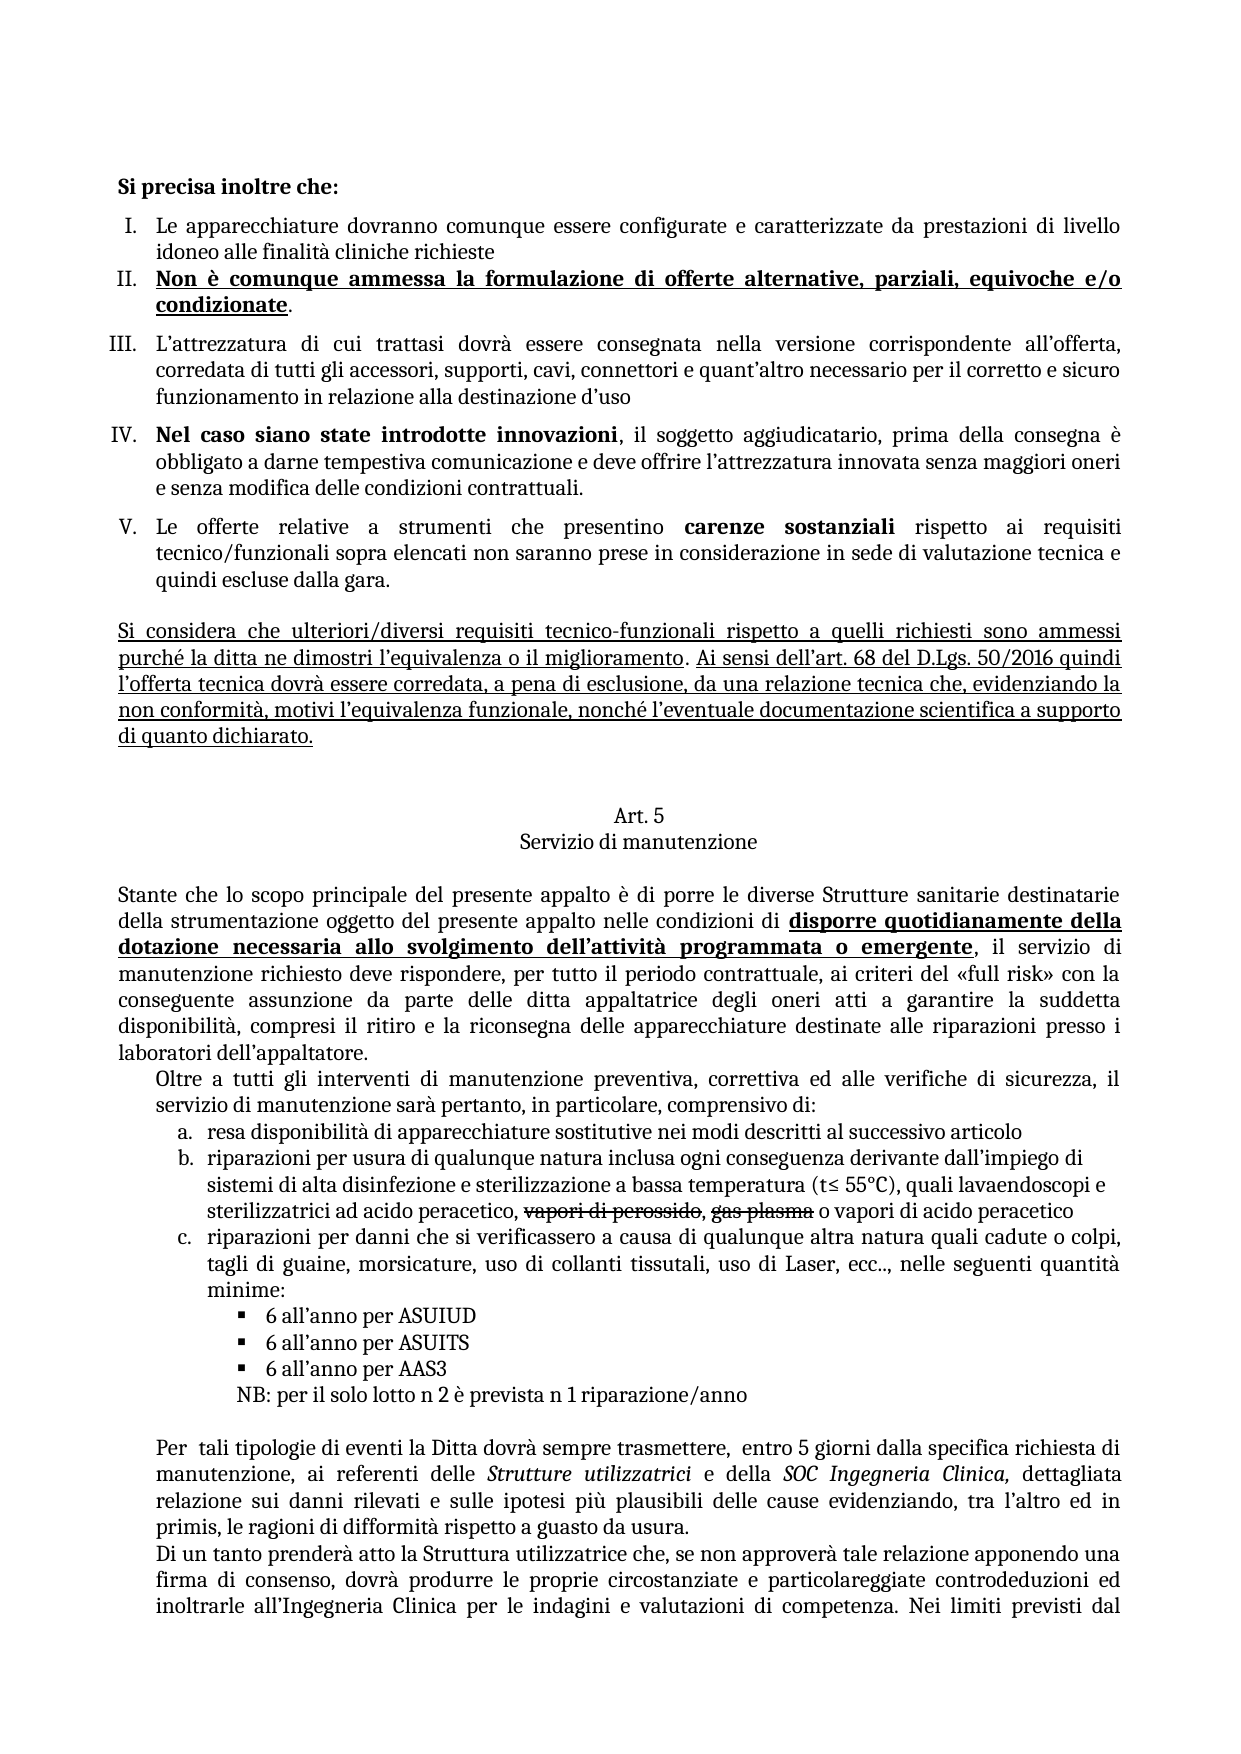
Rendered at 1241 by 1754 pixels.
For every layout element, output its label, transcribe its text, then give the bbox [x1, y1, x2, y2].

text Si considera che ulteriori/diversi requisiti tecnico-funzionali rispetto a quelli richiesti sono ammessi purché la ditta ne dimostri l’equivalenza o il miglioramento. Ai sensi dell’art. 68 del D.Lgs. 50/2016 quindi l’offerta tecnica dovrà essere corredata, a pena di esclusione, da una relazione tecnica che, evidenziando la non conformità, motivi l’equivalenza funzionale, nonché l’eventuale documentazione scientifica a supporto di quanto dichiarato. [118, 721, 1122, 750]
list L’attrezzatura di cui trattasi dovrà essere consegnata nella versione corrispondente all’offerta, corredata di tutti gli accessori, supporti, cavi, connettori e quant’altro necessario per il corretto e sicuro funzionamento in relazione alla destinazione d’uso [137, 331, 1122, 410]
text Si precisa inoltre che: [118, 174, 1122, 200]
list Le offerte relative a strumenti che presentino carenze sostanziali rispetto ai requisiti tecnico/funzionali sopra elencati non saranno prese in considerazione in sede di valutazione tecnica e quindi escluse dalla gara. [137, 514, 1122, 593]
text Stante che lo scopo principale del presente appalto è di porre le diverse Strutture sanitarie destinatarie della strumentazione oggetto del presente appalto nelle condizioni di disporre quotidianamente della dotazione necessaria allo svolgimento dell’attività programmata o emergente, il servizio di manutenzione richiesto deve rispondere, per tutto il periodo contrattuale, ai criteri del «full risk» con la conseguente assunzione da parte delle ditta appaltatrice degli oneri atti a garantire la suddetta disponibilità, compresi il ritiro e la riconsegna delle apparecchiature destinate alle riparazioni presso i laboratori dell’appaltatore. [118, 881, 1122, 1066]
list 6 all’anno per ASUITS [236, 1329, 1122, 1356]
text Oltre a tutti gli interventi di manutenzione preventiva, correttiva ed alle verifiche di sicurezza, il servizio di manutenzione sarà pertanto, in particolare, comprensivo di: [156, 1066, 1122, 1119]
text Art. 5 [156, 802, 1122, 829]
list riparazioni per danni che si verificassero a causa di qualunque altra natura quali cadute o colpi, tagli di guaine, morsicature, uso di collanti tissutali, uso di Laser, ecc.., nelle seguenti quantità minime: [177, 1224, 1122, 1303]
list 6 all’anno per AAS3 [236, 1356, 1122, 1382]
text Si considera che ulteriori/diversi requisiti tecnico-funzionali rispetto a quelli richiesti sono ammessi purché la ditta ne dimostri l’equivalenza o il miglioramento. Ai sensi dell’art. 68 del D.Lgs. 50/2016 quindi l’offerta tecnica dovrà essere corredata, a pena di esclusione, da una relazione tecnica che, evidenziando la non conformità, motivi l’equivalenza funzionale, nonché l’eventuale documentazione scientifica a supporto di quanto dichiarato. [118, 642, 1122, 693]
list 6 all’anno per ASUIUD [236, 1303, 1122, 1329]
text Servizio di manutenzione [156, 829, 1122, 855]
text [156, 1540, 1122, 1619]
list riparazioni per usura di qualunque natura inclusa ogni conseguenza derivante dall’impiego di sistemi di alta disinfezione e sterilizzazione a bassa temperatura (t≤ 55°C), quali lavaendoscopi e sterilizzatrici ad acido peracetico, vapori di perossido, gas plasma o vapori di acido peracetico [177, 1145, 1122, 1224]
text Per tali tipologie di eventi la Ditta dovrà sempre trasmettere, entro 5 giorni dalla specifica richiesta di manutenzione, ai referenti delle Strutture utilizzatrici e della SOC Ingegneria Clinica, dettagliata relazione sui danni rilevati e sulle ipotesi più plausibili delle cause evidenziando, tra l’altro ed in primis, le ragioni di difformità rispetto a guasto da usura. [156, 1435, 1122, 1540]
text NB: per il solo lotto n 2 è prevista n 1 riparazione/anno [236, 1382, 1122, 1408]
list Le apparecchiature dovranno comunque essere configurate e caratterizzate da prestazioni di livello idoneo alle finalità cliniche richieste [137, 213, 1122, 266]
list Non è comunque ammessa la formulazione di offerte alternative, parziali, equivoche e/o condizionate. [137, 266, 1122, 318]
list Nel caso siano state introdotte innovazioni, il soggetto aggiudicatario, prima della consegna è obbligato a darne tempestiva comunicazione e deve offrire l’attrezzatura innovata senza maggiori oneri e senza modifica delle condizioni contrattuali. [137, 422, 1122, 501]
list resa disponibilità di apparecchiature sostitutive nei modi descritti al successivo articolo [177, 1119, 1122, 1145]
